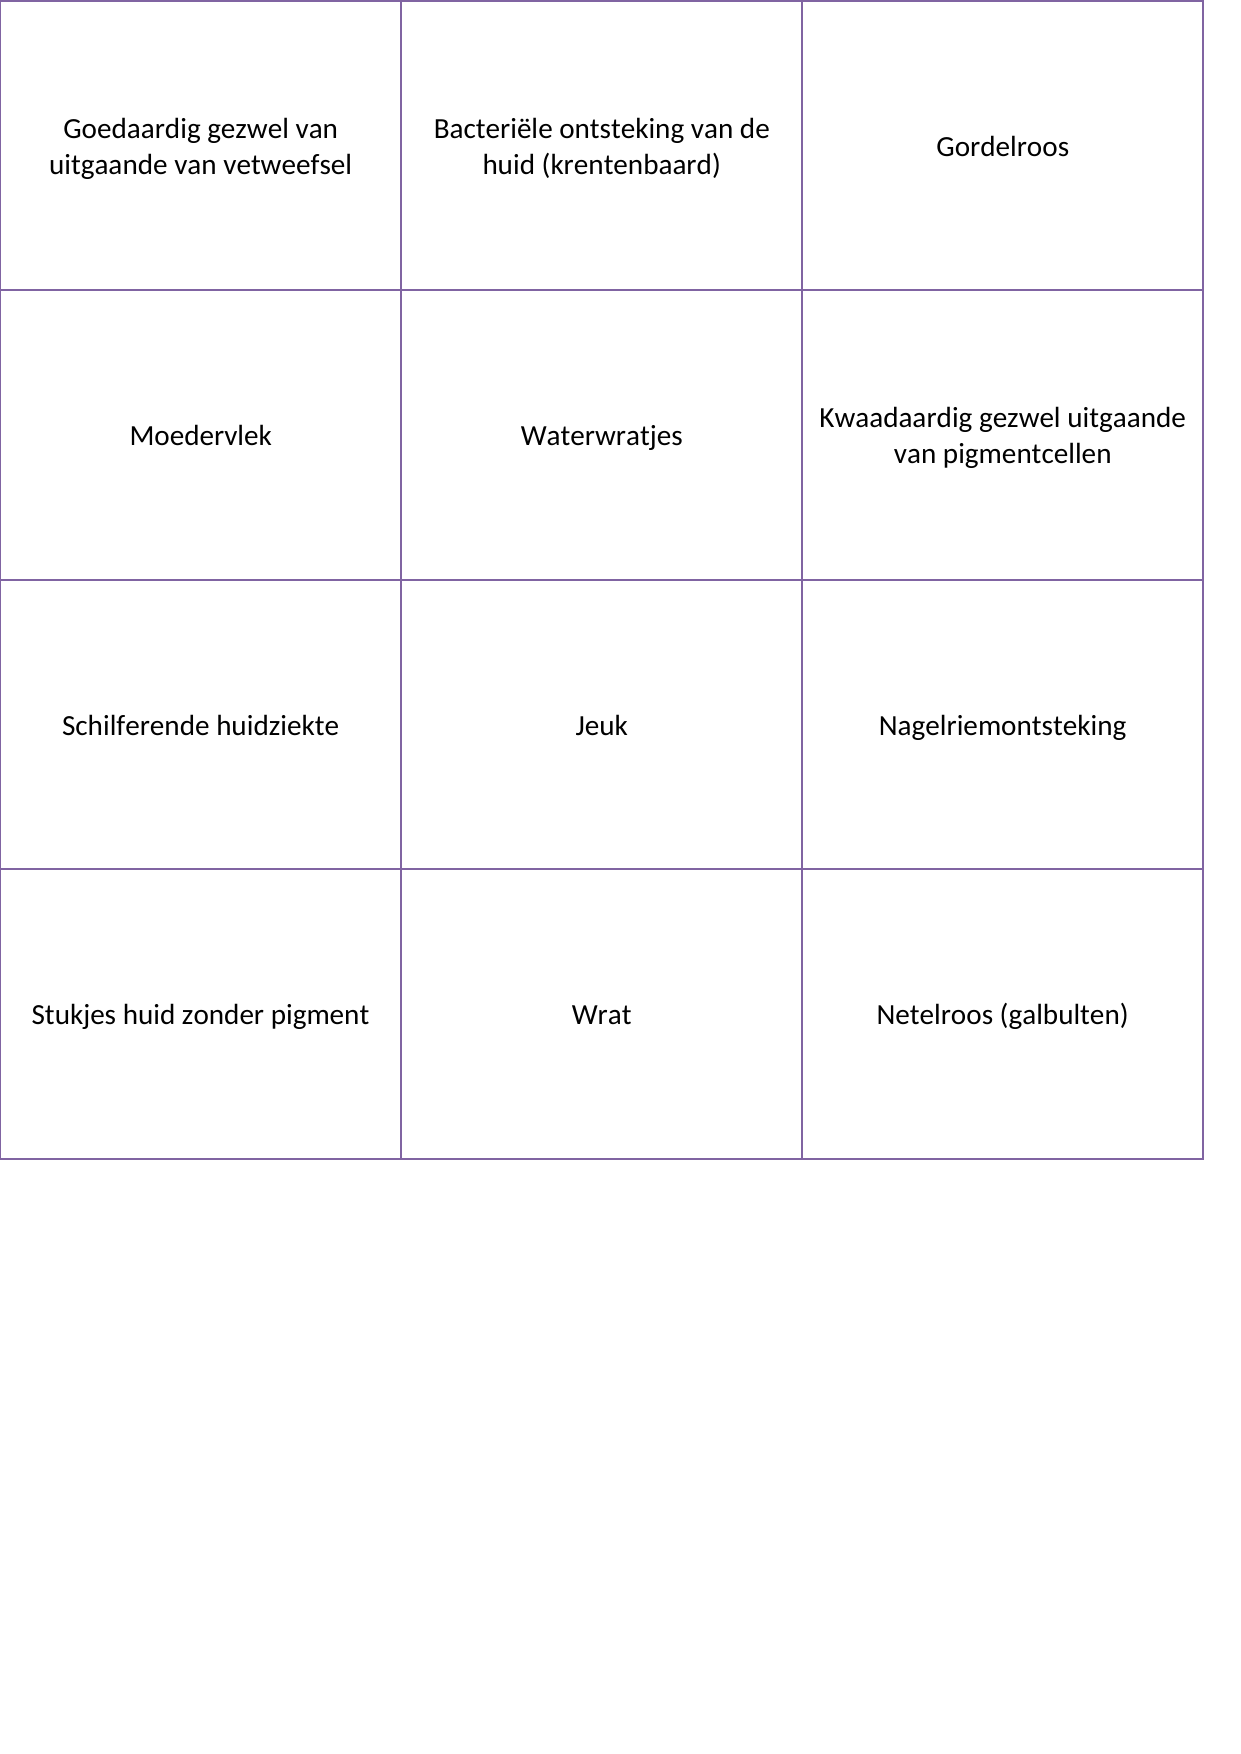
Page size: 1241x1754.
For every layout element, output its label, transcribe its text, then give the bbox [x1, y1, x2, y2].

table_cell Waterwratjes [402, 291, 801, 579]
table_cell Kwaadaardig gezwel uitgaande van pigmentcellen [803, 291, 1202, 579]
table_cell Moedervlek [1, 291, 400, 579]
table_cell Schilferende huidziekte [1, 581, 400, 868]
table_cell Nagelriemontsteking [803, 581, 1202, 868]
table_cell Netelroos (galbulten) [803, 870, 1202, 1157]
table_header Goedaardig gezwel van uitgaande van vetweefsel [1, 2, 400, 289]
table_cell Stukjes huid zonder pigment [1, 870, 400, 1157]
table_header Bacteriële ontsteking van de huid (krentenbaard) [402, 2, 801, 289]
table_cell Jeuk [402, 581, 801, 868]
table_header Gordelroos [803, 2, 1202, 289]
table_cell Wrat [402, 870, 801, 1157]
